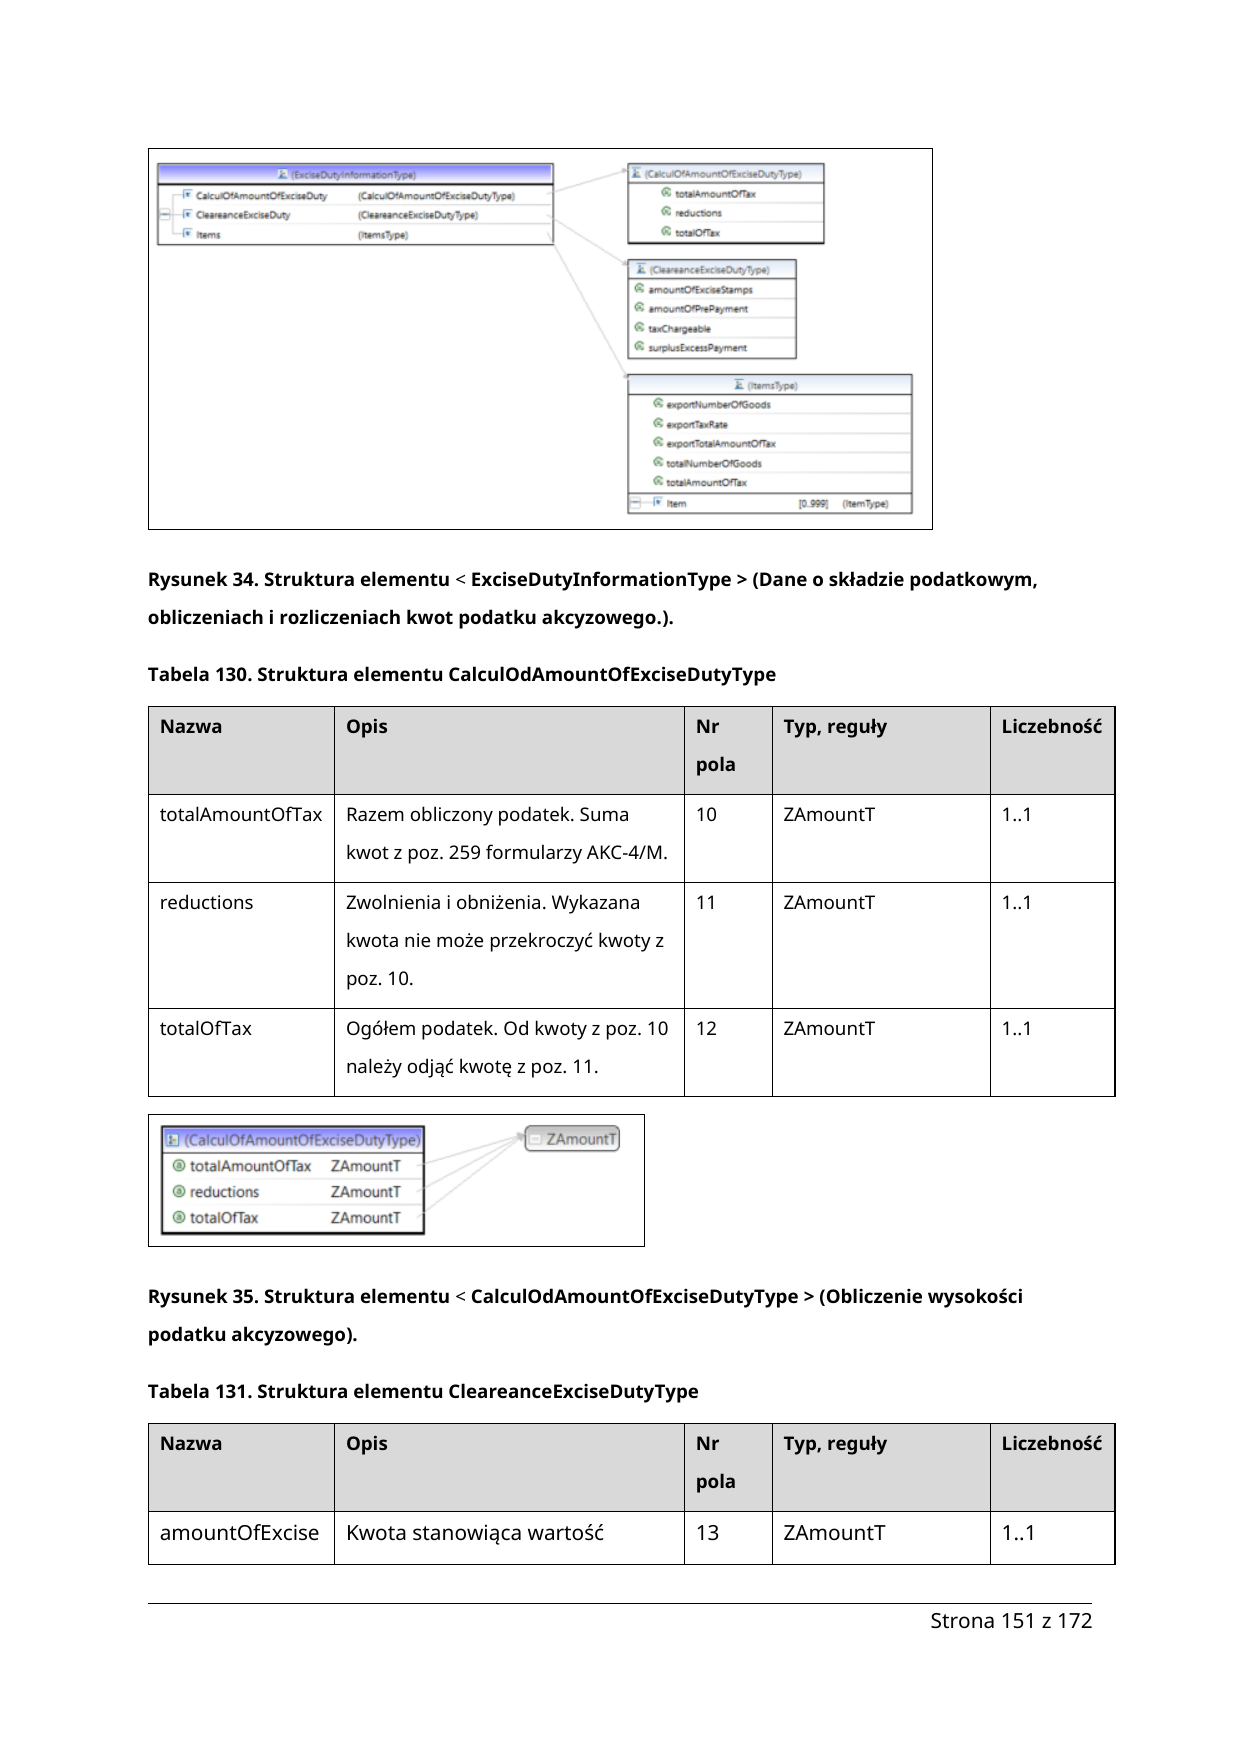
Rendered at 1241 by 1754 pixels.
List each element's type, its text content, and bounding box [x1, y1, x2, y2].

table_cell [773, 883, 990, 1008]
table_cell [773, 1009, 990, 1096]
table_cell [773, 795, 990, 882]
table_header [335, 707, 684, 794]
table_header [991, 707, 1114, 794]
picture [149, 149, 932, 529]
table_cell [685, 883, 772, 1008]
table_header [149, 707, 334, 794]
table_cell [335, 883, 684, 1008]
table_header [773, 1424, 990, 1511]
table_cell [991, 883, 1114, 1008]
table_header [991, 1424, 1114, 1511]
picture [149, 1115, 644, 1246]
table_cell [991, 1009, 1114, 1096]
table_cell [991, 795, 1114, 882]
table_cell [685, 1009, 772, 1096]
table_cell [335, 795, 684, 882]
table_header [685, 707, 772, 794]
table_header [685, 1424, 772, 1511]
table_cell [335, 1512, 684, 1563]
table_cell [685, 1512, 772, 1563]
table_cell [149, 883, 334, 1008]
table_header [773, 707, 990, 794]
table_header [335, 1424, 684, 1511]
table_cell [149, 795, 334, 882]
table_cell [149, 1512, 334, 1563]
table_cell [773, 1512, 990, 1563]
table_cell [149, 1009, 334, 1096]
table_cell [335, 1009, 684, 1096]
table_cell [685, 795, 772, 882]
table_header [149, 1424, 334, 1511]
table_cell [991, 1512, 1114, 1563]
